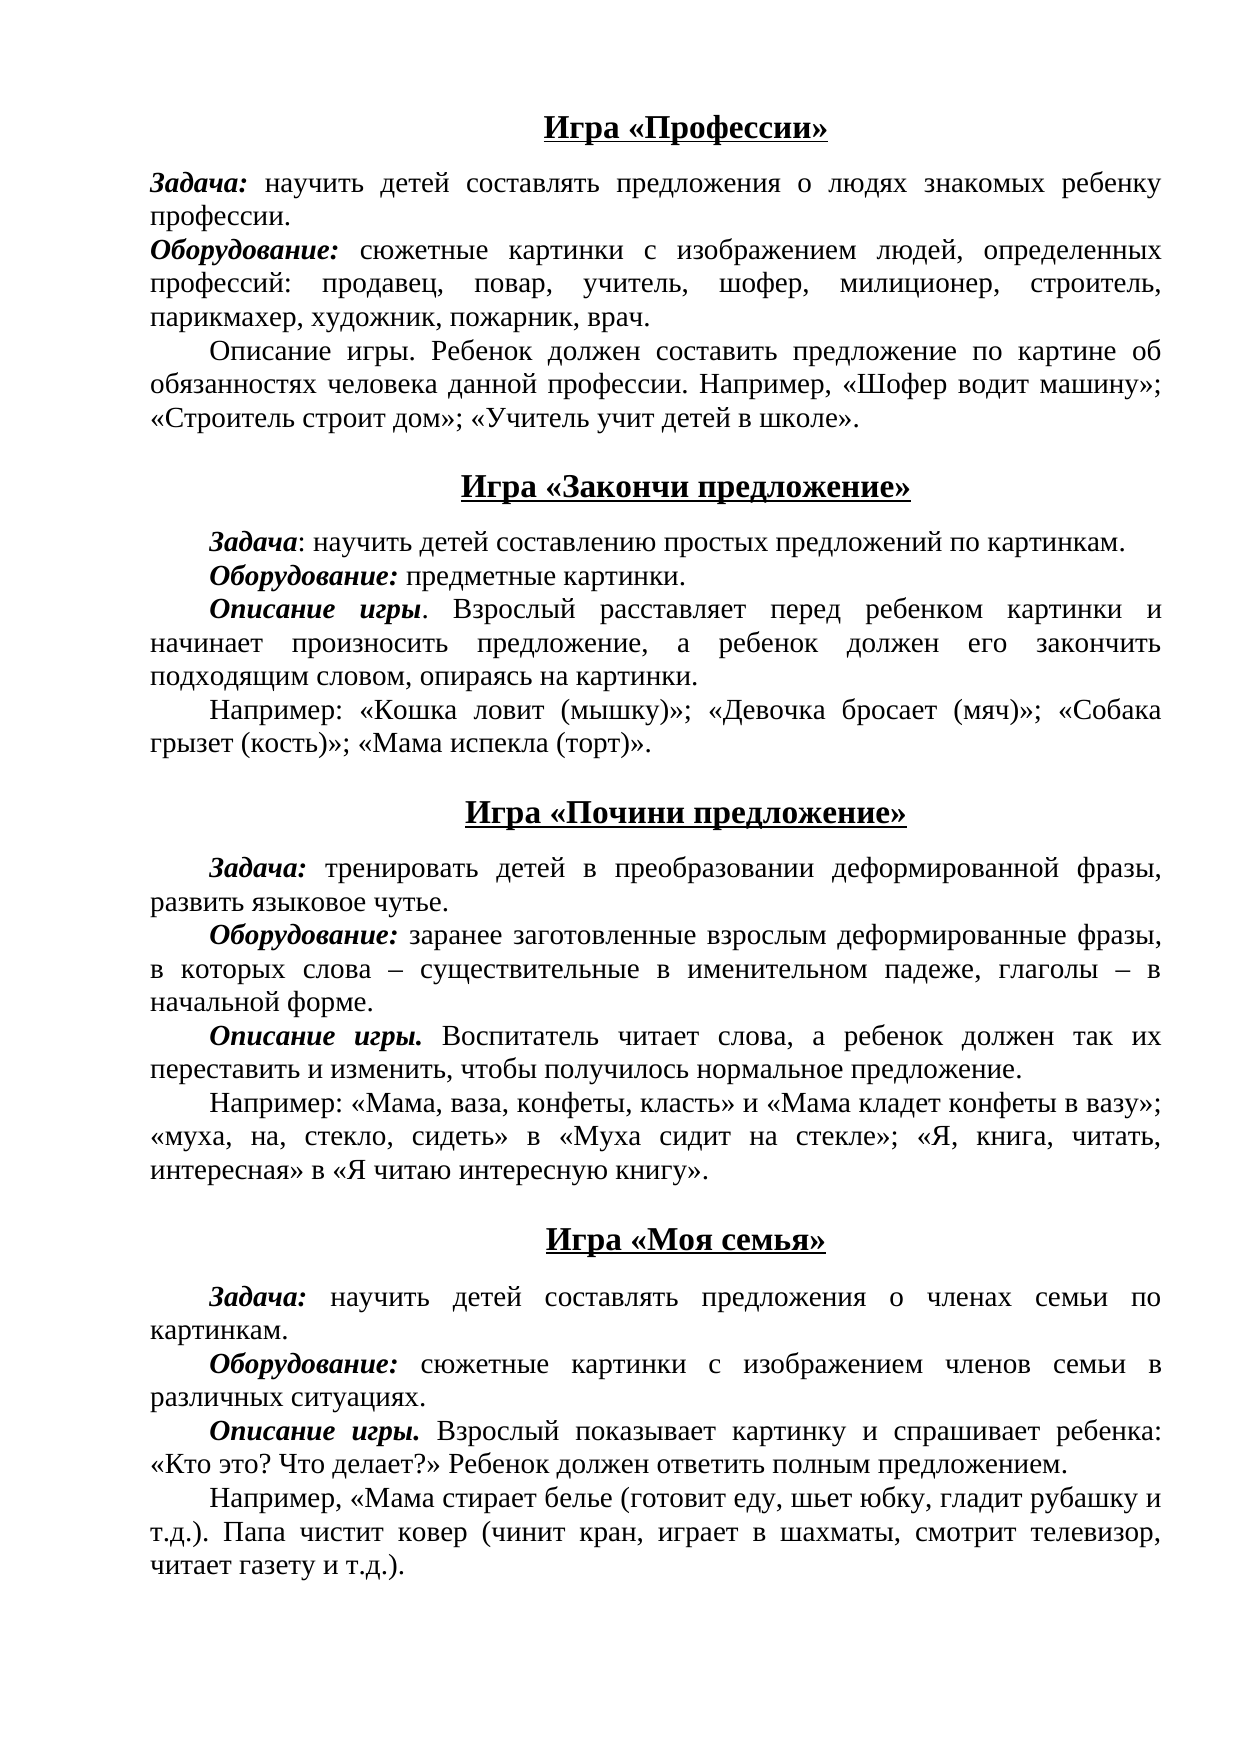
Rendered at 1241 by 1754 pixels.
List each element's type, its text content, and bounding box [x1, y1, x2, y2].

text Игра «Профессии» [150, 107, 1162, 146]
text Описание игры. Воспитатель читает слова, а ребенок должен так их переставить и изменить, чтобы получилось нормальное предложение. [150, 1018, 1162, 1085]
text Описание игры. Ребенок должен составить предложение по картине об обязанностях человека данной профессии. Например, «Шофер водит машину»; «Строитель строит дом»; «Учитель учит детей в школе». [150, 333, 1162, 433]
text Оборудование: предметные картинки. [150, 558, 1162, 591]
text Игра «Почини предложение» [150, 793, 1162, 831]
text Задача: тренировать детей в преобразовании деформированной фразы, развить языковое чутье. [150, 850, 1162, 917]
text Задача: научить детей составлять предложения о членах семьи по картинкам. [150, 1279, 1162, 1346]
text Например: «Кошка ловит (мышку)»; «Девочка бросает (мяч)»; «Собака грызет (кость)»; «Мама испекла (торт)». [150, 692, 1162, 759]
text Задача: научить детей составлению простых предложений по картинкам. [150, 524, 1162, 558]
text Описание игры. Взрослый показывает картинку и спрашивает ребенка: «Кто это? Что делает?» Ребенок должен ответить полным предложением. [150, 1413, 1162, 1480]
text Оборудование: заранее заготовленные взрослым деформированные фразы, в которых слова – существительные в именительном падеже, глаголы – в начальной форме. [150, 917, 1162, 1018]
text Оборудование: сюжетные картинки с изображением членов семьи в различных ситуациях. [150, 1346, 1162, 1413]
text Описание игры. Взрослый расставляет перед ребенком картинки и начинает произносить предложение, а ребенок должен его закончить подходящим словом, опираясь на картинки. [150, 591, 1162, 692]
text Задача: научить детей составлять предложения о людях знакомых ребенку профессии. [150, 165, 1162, 232]
text Например, «Мама стирает белье (готовит еду, шьет юбку, гладит рубашку и т.д.). Папа чистит ковер (чинит кран, играет в шахматы, смотрит телевизор, читает газету и т.д.). [150, 1480, 1162, 1581]
text Игра «Закончи предложение» [150, 467, 1162, 505]
text Игра «Моя семья» [150, 1219, 1162, 1257]
text Оборудование: сюжетные картинки с изображением людей, определенных профессий: продавец, повар, учитель, шофер, милиционер, строитель, парикмахер, художник, пожарник, врач. [150, 232, 1162, 333]
text Например: «Мама, ваза, конфеты, класть» и «Мама кладет конфеты в вазу»; «муха, на, стекло, сидеть» в «Муха сидит на стекле»; «Я, книга, читать, интересная» в «Я читаю интересную книгу». [150, 1085, 1162, 1186]
